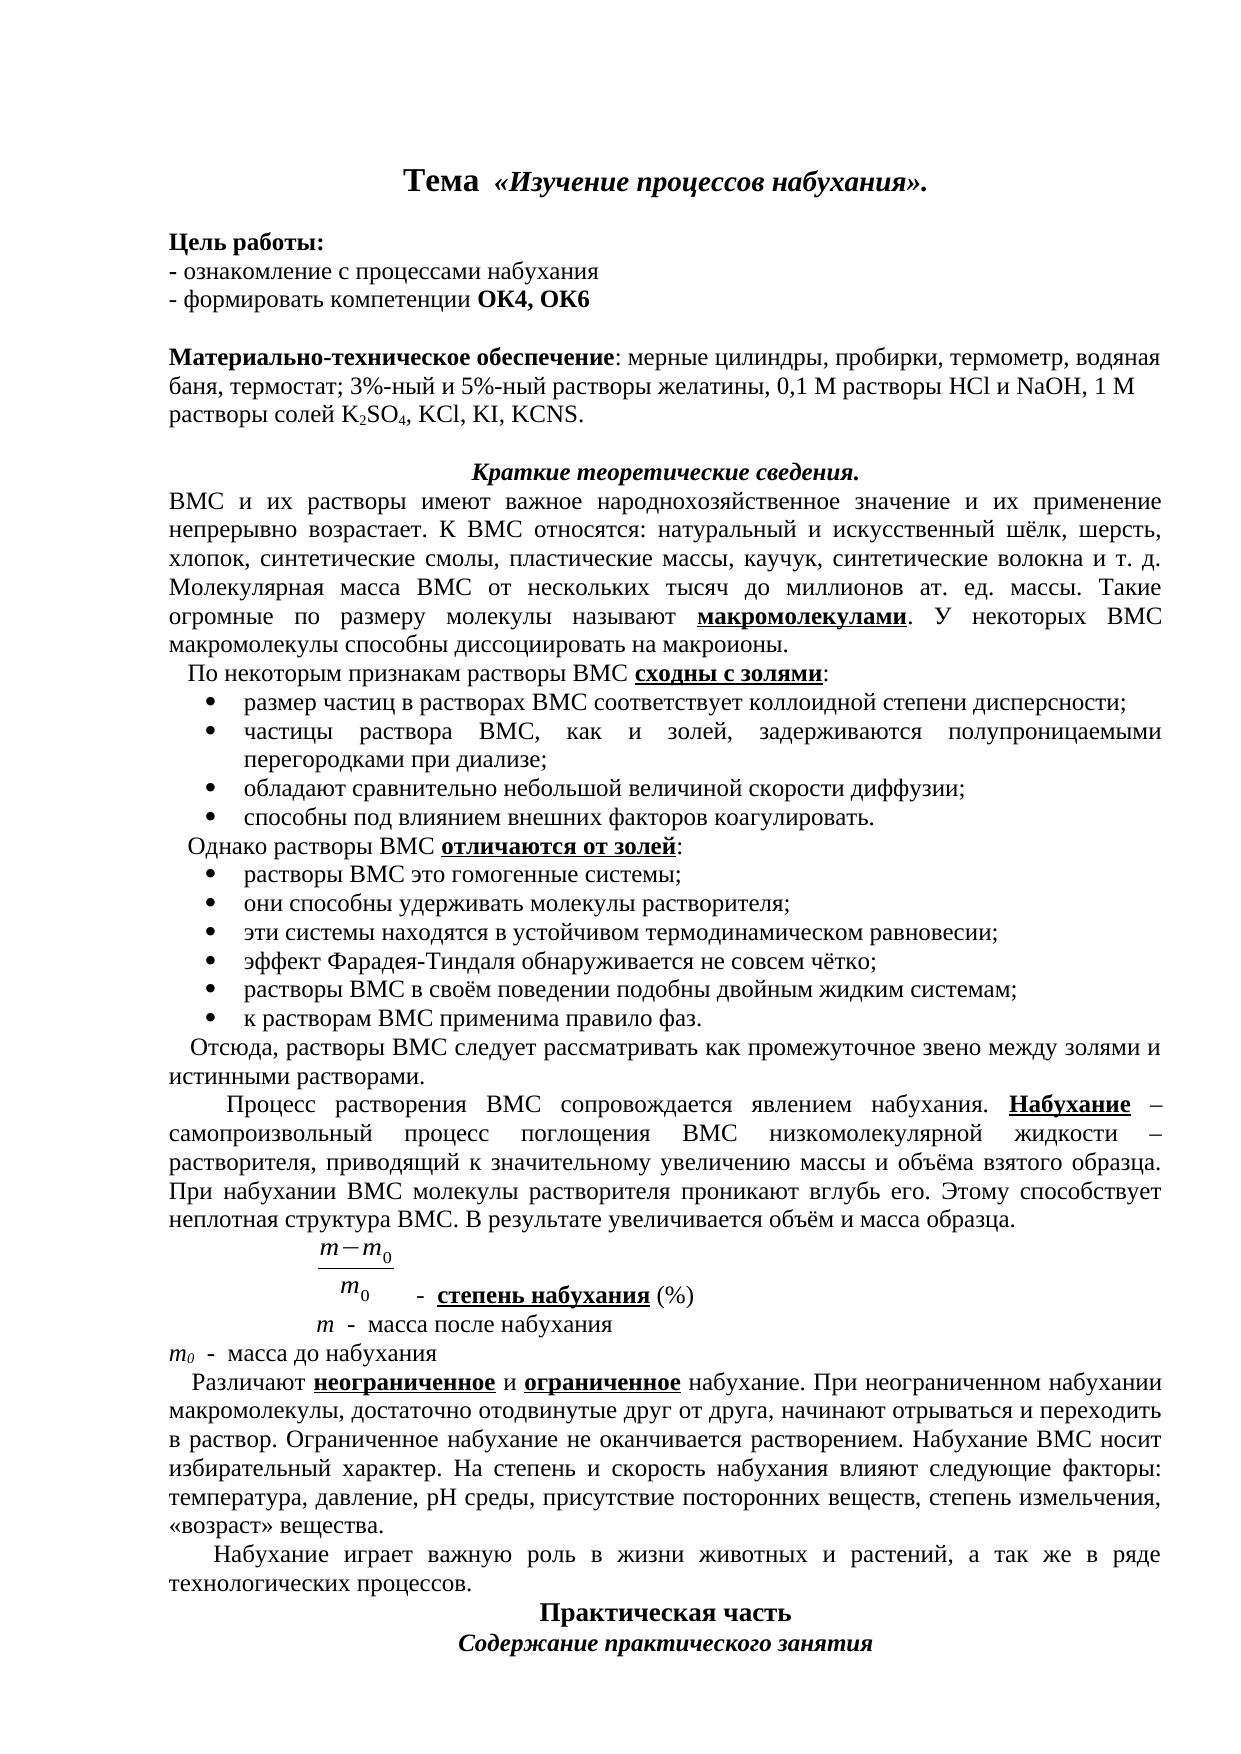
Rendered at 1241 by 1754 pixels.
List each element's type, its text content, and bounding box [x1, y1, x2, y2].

text По некоторым признакам растворы ВМС сходны с золями: [169, 658, 1162, 687]
list частицы раствора ВМС, как и золей, задерживаются полупроницаемыми перегородками при диализе; [206, 716, 1162, 773]
text ВМС и их растворы имеют важное народнохозяйственное значение и их применение непрерывно возрастает. К ВМС относятся: натуральный и искусственный шёлк, шерсть, хлопок, синтетические смолы, пластические массы, каучук, синтетические волокна и т. д. Молекулярная масса ВМС от нескольких тысяч до миллионов ат. ед. массы. Такие огромные по размеру молекулы называют макромолекулами. У некоторых ВМС макромолекулы способны диссоциировать на макроионы. [169, 486, 1162, 658]
list растворы ВМС это гомогенные системы; [206, 859, 1162, 888]
list растворы ВМС в своём поведении подобны двойным жидким системам; [206, 974, 1162, 1003]
text Краткие теоретические сведения. [169, 457, 1162, 486]
text Однако растворы ВМС отличаются от золей: [169, 831, 1162, 859]
list к растворам ВМС применима правило фаз. [206, 1003, 1162, 1032]
text Цель работы: [169, 227, 1162, 256]
text Набухание играет важную роль в жизни животных и растений, а так же в ряде технологических процессов. [169, 1539, 1162, 1597]
text - степень набухания (%) [169, 1233, 1162, 1309]
text Практическая часть [169, 1597, 1162, 1628]
text - ознакомление с процессами набухания [169, 256, 1162, 284]
text Тема «Изучение процессов набухания». [169, 160, 1162, 198]
text - формировать компетенции ОК4, ОК6 [169, 284, 1162, 313]
list обладают сравнительно небольшой величиной скорости диффузии; [206, 773, 1162, 802]
text Процесс растворения ВМС сопровождается явлением набухания. Набухание – самопроизвольный процесс поглощения ВМС низкомолекулярной жидкости – растворителя, приводящий к значительному увеличению массы и объёма взятого образца. При набухании ВМС молекулы растворителя проникают вглубь его. Этому способствует неплотная структура ВМС. В результате увеличивается объём и масса образца. [169, 1089, 1162, 1233]
list они способны удерживать молекулы растворителя; [206, 888, 1162, 917]
list способны под влиянием внешних факторов коагулировать. [206, 802, 1162, 831]
text Отсюда, растворы ВМС следует рассматривать как промежуточное звено между золями и истинными растворами. [169, 1032, 1162, 1089]
text Содержание практического занятия [169, 1628, 1162, 1656]
text m0 - масса до набухания [169, 1338, 1162, 1367]
text Материально-техническое обеспечение: мерные цилиндры, пробирки, термометр, водяная баня, термостат; 3%-ный и 5%-ный растворы желатины, растворы HCl и NaOH, растворы солей K2SO4, KCl, KI, KCNS. [169, 342, 1162, 428]
list размер частиц в растворах ВМС соответствует коллоидной степени дисперсности; [206, 687, 1162, 716]
list эффект Фарадея-Тиндаля обнаруживается не совсем чётко; [206, 946, 1162, 974]
text Различают неограниченное и ограниченное набухание. При неограниченном набухании макромолекулы, достаточно отодвинутые друг от друга, начинают отрываться и переходить в раствор. Ограниченное набухание не оканчивается растворением. Набухание ВМС носит избирательный характер. На степень и скорость набухания влияют следующие факторы: температура, давление, рН среды, присутствие посторонних веществ, степень измельчения, «возраст» вещества. [169, 1367, 1162, 1539]
text m - масса после набухания [169, 1309, 1162, 1338]
list эти системы находятся в устойчивом термодинамическом равновесии; [206, 917, 1162, 946]
